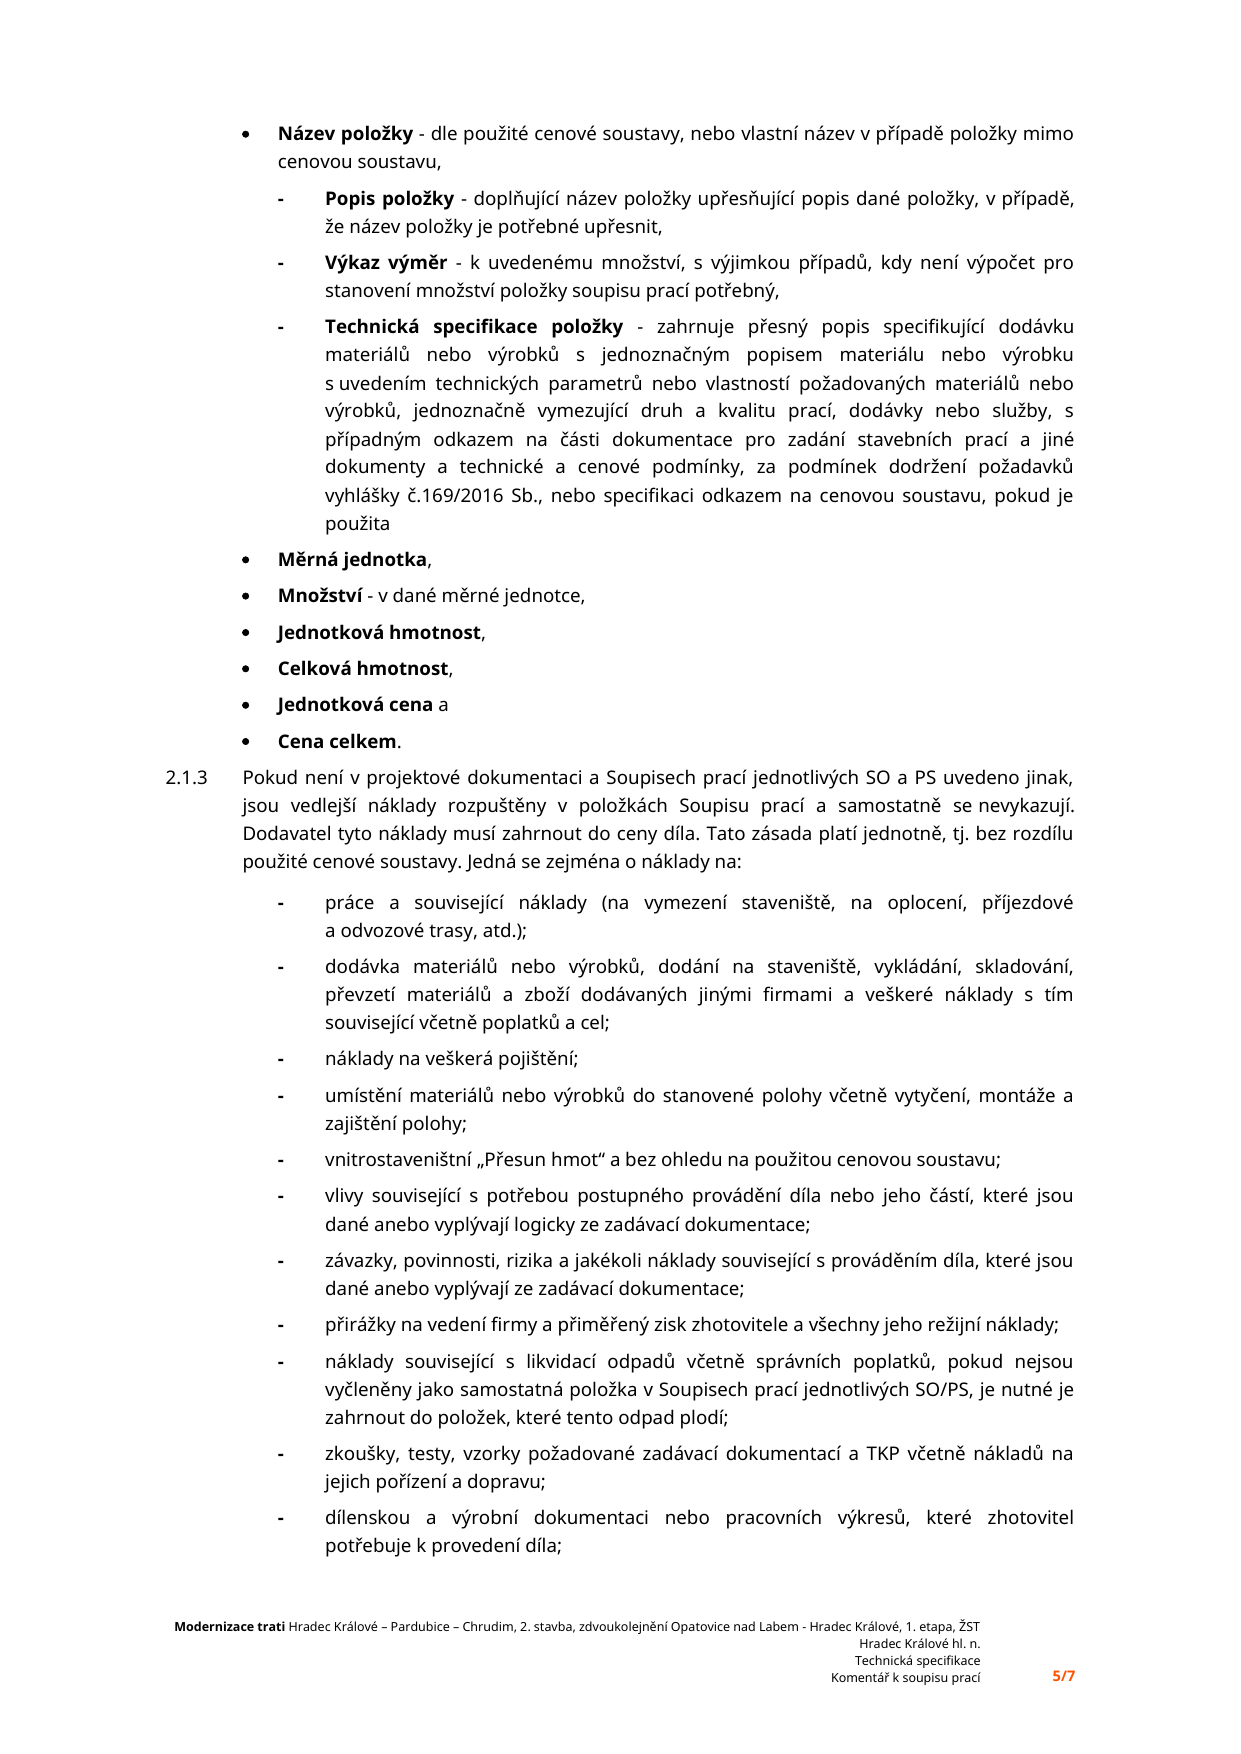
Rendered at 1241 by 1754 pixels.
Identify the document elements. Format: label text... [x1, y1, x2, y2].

text Popis položky - doplňující název položky upřesňující popis dané položky, v případě, že název položky je potřebné upřesnit, [278, 185, 1075, 238]
text práce a související náklady (na vymezení staveniště, na oplocení, příjezdové a odvozové trasy, atd.); [278, 889, 1075, 942]
text Pokud není v projektové dokumentaci a Soupisech prací jednotlivých SO a PS uvedeno jinak, jsou vedlejší náklady rozpuštěny v položkách Soupisu prací a samostatně se nevykazují. Dodavatel tyto náklady musí zahrnout do ceny díla. Tato zásada platí jednotně, tj. bez rozdílu použité cenové soustavy. Jedná se zejména o náklady na: [165, 764, 1075, 874]
text závazky, povinnosti, rizika a jakékoli náklady související s prováděním díla, které jsou dané anebo vyplývají ze zadávací dokumentace; [278, 1247, 1075, 1301]
text vlivy související s potřebou postupného provádění díla nebo jeho částí, které jsou dané anebo vyplývají logicky ze zadávací dokumentace; [278, 1183, 1075, 1236]
text přirážky na vedení firmy a přiměřený zisk zhotovitele a všechny jeho režijní náklady; [278, 1312, 1075, 1337]
text Měrná jednotka, [242, 546, 1075, 572]
text Celková hmotnost, [242, 655, 1075, 681]
text zkoušky, testy, vzorky požadované zadávací dokumentací a TKP včetně nákladů na jejich pořízení a dopravu; [278, 1440, 1075, 1494]
text Množství - v dané měrné jednotce, [242, 583, 1075, 608]
text Cena celkem. [242, 728, 1075, 753]
text Jednotková hmotnost, [242, 619, 1075, 644]
text Technická specifikace položky - zahrnuje přesný popis specifikující dodávku materiálů nebo výrobků s jednoznačným popisem materiálu nebo výrobku s uvedením technických parametrů nebo vlastností požadovaných materiálů nebo výrobků, jednoznačně vymezující druh a kvalitu prací, dodávky nebo služby, s případným odkazem na části dokumentace pro zadání stavebních prací a jiné dokumenty a technické a cenové podmínky, za podmínek dodržení požadavků vyhlášky č.169/2016 Sb., nebo specifikaci odkazem na cenovou soustavu, pokud je použita [278, 314, 1075, 535]
text dodávka materiálů nebo výrobků, dodání na staveniště, vykládání, skladování, převzetí materiálů a zboží dodávaných jinými firmami a veškeré náklady s tím související včetně poplatků a cel; [278, 953, 1075, 1035]
text náklady na veškerá pojištění; [278, 1046, 1075, 1071]
text Výkaz výměr - k uvedenému množství, s výjimkou případů, kdy není výpočet pro stanovení množství položky soupisu prací potřebný, [278, 249, 1075, 303]
text Název položky - dle použité cenové soustavy, nebo vlastní název v případě položky mimo cenovou soustavu, [242, 121, 1075, 174]
text vnitrostaveništní „Přesun hmot“ a bez ohledu na použitou cenovou soustavu; [278, 1146, 1075, 1172]
text Jednotková cena a [242, 692, 1075, 717]
text náklady související s likvidací odpadů včetně správních poplatků, pokud nejsou vyčleněny jako samostatná položka v Soupisech prací jednotlivých SO/PS, je nutné je zahrnout do položek, které tento odpad plodí; [278, 1348, 1075, 1429]
text dílenskou a výrobní dokumentaci nebo pracovních výkresů, které zhotovitel potřebuje k provedení díla; [278, 1505, 1075, 1558]
text umístění materiálů nebo výrobků do stanovené polohy včetně vytyčení, montáže a zajištění polohy; [278, 1082, 1075, 1136]
